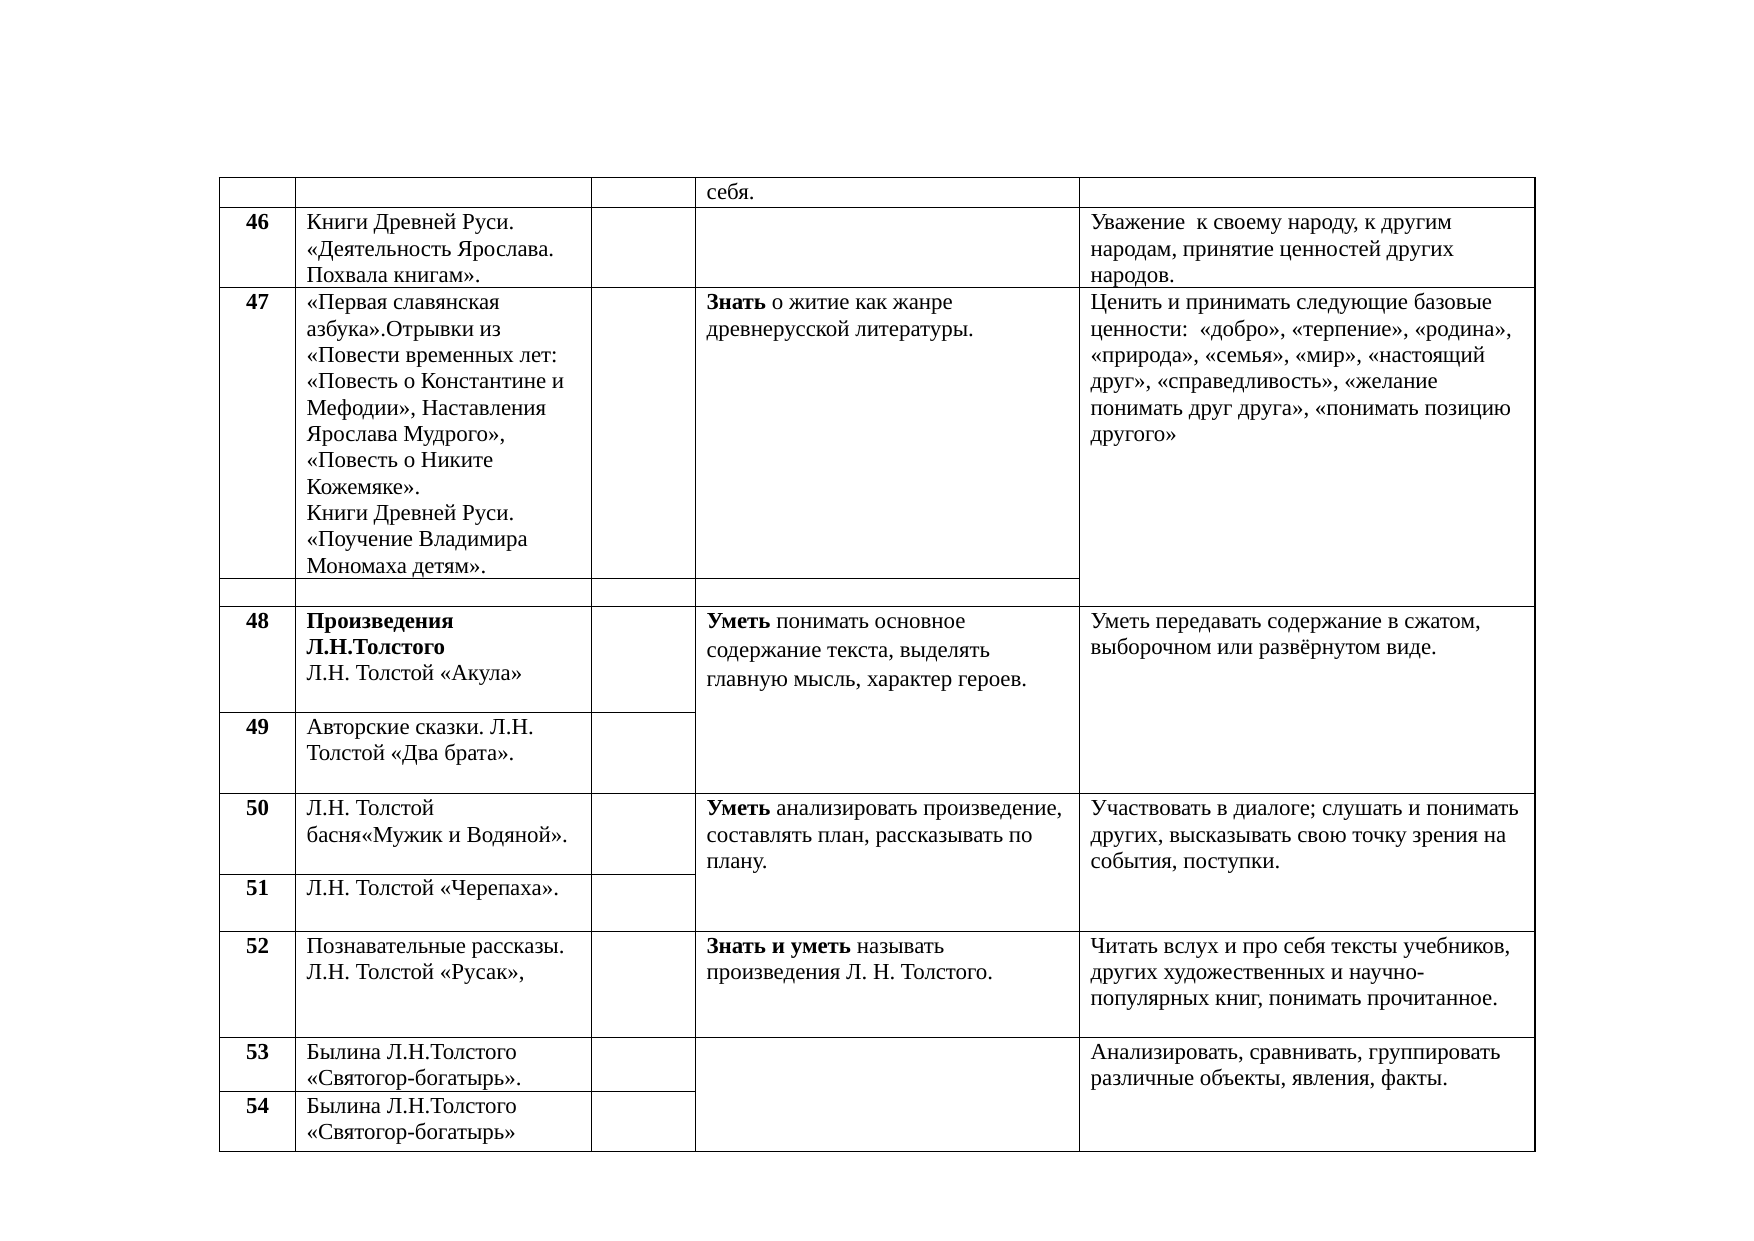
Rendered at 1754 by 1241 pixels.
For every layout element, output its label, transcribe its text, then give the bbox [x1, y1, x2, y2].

table_cell [696, 579, 1079, 606]
table_cell Произведения Л.Н.Толстого Л.Н. Толстой «Акула» [296, 607, 591, 712]
table_cell [592, 875, 695, 931]
table_cell Уметь передавать содержание в сжатом, выборочном или развёрнутом виде. [1080, 607, 1534, 793]
table_cell [592, 713, 695, 793]
table_cell [592, 1038, 695, 1091]
table_cell [592, 932, 695, 1037]
table_cell [1080, 178, 1534, 207]
table_cell [592, 794, 695, 873]
table_cell Л.Н. Толстой «Черепаха». [296, 875, 591, 931]
table_cell 48 [220, 607, 295, 712]
table_cell 47 [220, 288, 295, 578]
table_cell Ценить и принимать следующие базовые ценности: «добро», «терпение», «родина», «природа», «семья», «мир», «настоящий друг», «справедливость», «желание понимать друг друга», «понимать позицию другого» [1080, 288, 1534, 606]
table_cell Былина Л.Н.Толстого «Святогор-богатырь». [296, 1038, 591, 1091]
table_cell [592, 1092, 695, 1151]
table_cell 53 [220, 1038, 295, 1091]
table_cell [696, 1038, 1079, 1151]
table_cell Книги Древней Руси. «Деятельность Ярослава. Похвала книгам». [296, 208, 591, 287]
table_cell Знать о житие как жанре древнерусской литературы. [696, 288, 1079, 578]
table_cell [592, 178, 695, 207]
table_cell [696, 208, 1079, 287]
table_cell 49 [220, 713, 295, 793]
table_cell Авторские сказки. Л.Н. Толстой «Два брата». [296, 713, 591, 793]
table_cell Участвовать в диалоге; слушать и понимать других, высказывать свою точку зрения на события, поступки. [1080, 794, 1534, 931]
table_cell 45 [220, 178, 295, 207]
table_cell Читать вслух и про себя тексты учебников, других художественных и научно-популярных книг, понимать прочитанное. [1080, 932, 1534, 1037]
table_cell Уметь анализировать произведение, составлять план, рассказывать по плану. [696, 794, 1079, 931]
table_cell 54 [220, 1092, 295, 1151]
table_cell [296, 579, 591, 606]
table_cell [592, 607, 695, 712]
table_cell 52 [220, 932, 295, 1037]
table_cell Знать и уметь называть произведения Л. Н. Толстого. [696, 932, 1079, 1037]
table_cell 51 [220, 875, 295, 931]
table_cell Уметь понимать основное содержание текста, выделять главную мысль, характер героев. [696, 607, 1079, 793]
table_cell 50 [220, 794, 295, 873]
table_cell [296, 1092, 591, 1151]
table_cell Л.Н. Толстой басня«Мужик и Водяной». [296, 794, 591, 873]
table_cell Познавательные рассказы. Л.Н. Толстой «Русак», [296, 932, 591, 1037]
table_cell 46 [220, 208, 295, 287]
table_cell «Первая славянская азбука».Отрывки из «Повести временных лет: «Повесть о Константине и Мефодии», Наставления Ярослава Мудрого», «Повесть о Никите Кожемяке». Книги Древней Руси. «Поучение Владимира Мономаха детям». [296, 288, 591, 578]
table_cell Анализировать, сравнивать, группировать различные объекты, явления, факты. [1080, 1038, 1534, 1151]
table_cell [296, 178, 591, 207]
table_cell [592, 208, 695, 287]
table_cell Уважение к своему народу, к другим народам, принятие ценностей других народов. [1080, 208, 1534, 287]
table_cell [696, 178, 1079, 207]
table_cell [592, 288, 695, 578]
table_cell [220, 579, 295, 606]
table_cell [592, 579, 695, 606]
